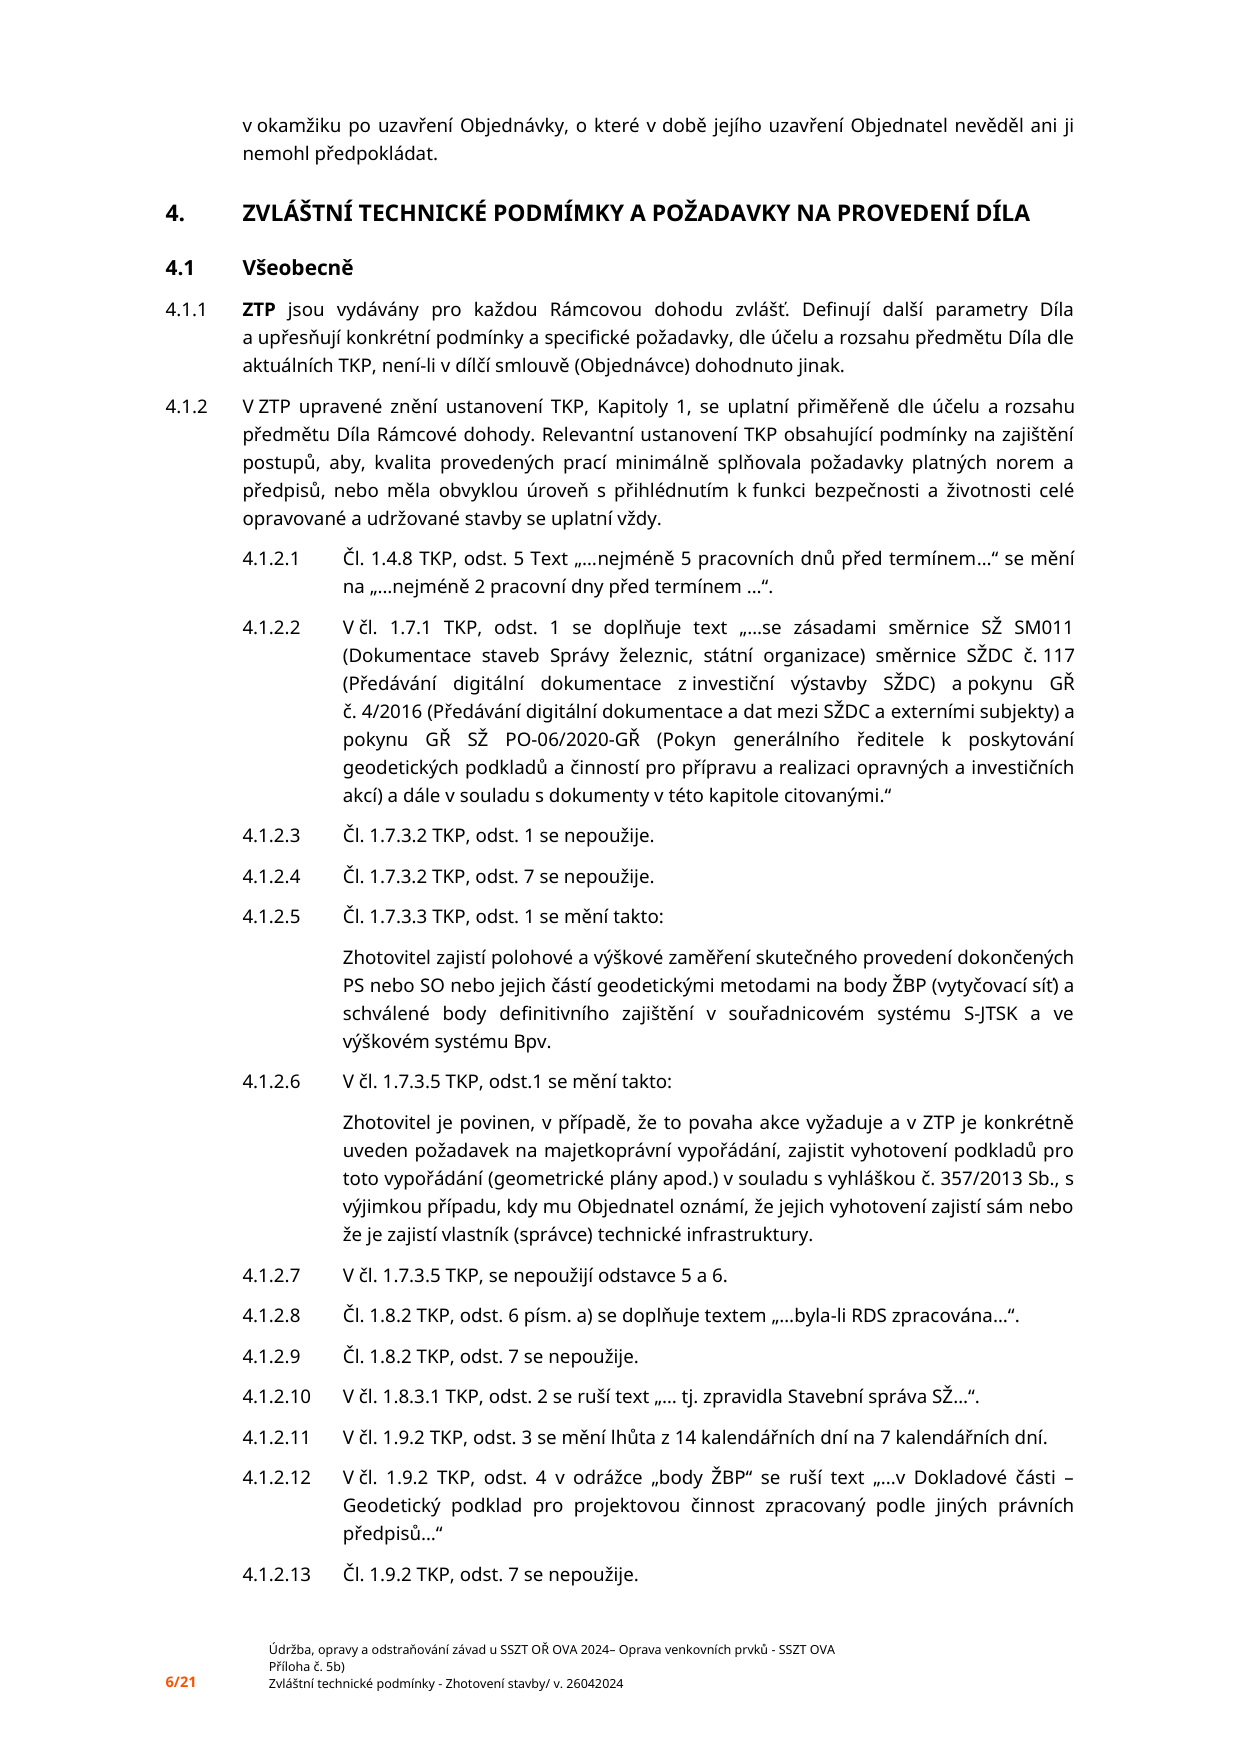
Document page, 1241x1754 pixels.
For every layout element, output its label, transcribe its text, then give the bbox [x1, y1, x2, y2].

text V čl. 1.9.2 TKP, odst. 4 v odrážce „body ŽBP“ se ruší text „...v Dokladové části – Geodetický podklad pro projektovou činnost zpracovaný podle jiných právních předpisů…“ [242, 1464, 1075, 1546]
text V ZTP upravené znění ustanovení TKP, Kapitoly 1, se uplatní přiměřeně dle účelu a rozsahu předmětu Díla Rámcové dohody. Relevantní ustanovení TKP obsahující podmínky na zajištění postupů, aby, kvalita provedených prací minimálně splňovala požadavky platných norem a předpisů, nebo měla obvyklou úroveň s přihlédnutím k funkci bezpečnosti a životnosti celé opravované a udržované stavby se uplatní vždy. [165, 393, 1075, 531]
text V čl. 1.8.3.1 TKP, odst. 2 se ruší text „… tj. zpravidla Stavební správa SŽ…“. [242, 1383, 1075, 1409]
text Čl. 1.7.3.2 TKP, odst. 1 se nepoužije. [242, 823, 1075, 848]
text Čl. 1.4.8 TKP, odst. 5 Text „…nejméně 5 pracovních dnů před termínem…“ se mění na „…nejméně 2 pracovní dny před termínem …“. [242, 546, 1075, 599]
text Čl. 1.9.2 TKP, odst. 7 se nepoužije. [242, 1561, 1075, 1587]
list Zhotovitel je povinen, v případě, že to povaha akce vyžaduje a v ZTP je konkrétně uveden požadavek na majetkoprávní vypořádání, zajistit vyhotovení podkladů pro toto vypořádání (geometrické plány apod.) v souladu s vyhláškou č. 357/2013 Sb., s výjimkou případu, kdy mu Objednatel oznámí, že jejich vyhotovení zajistí sám nebo že je zajistí vlastník (správce) technické infrastruktury. [343, 1109, 1075, 1247]
text Čl. 1.8.2 TKP, odst. 6 písm. a) se doplňuje textem „…byla-li RDS zpracována…“. [242, 1302, 1075, 1328]
text V čl. 1.7.1 TKP, odst. 1 se doplňuje text „…se zásadami směrnice SŽ SM011 (Dokumentace staveb Správy železnic, státní organizace) směrnice SŽDC č. 117 (Předávání digitální dokumentace z investiční výstavby SŽDC) a pokynu GŘ č. 4/2016 (Předávání digitální dokumentace a dat mezi SŽDC a externími subjekty) a pokynu GŘ SŽ PO-06/2020-GŘ (Pokyn generálního ředitele k poskytování geodetických podkladů a činností pro přípravu a realizaci opravných a investičních akcí) a dále v souladu s dokumenty v této kapitole citovanými.“ [242, 614, 1075, 808]
text V čl. 1.9.2 TKP, odst. 3 se mění lhůta z 14 kalendářních dní na 7 kalendářních dní. [242, 1424, 1075, 1449]
text Čl. 1.7.3.2 TKP, odst. 7 se nepoužije. [242, 863, 1075, 889]
text Čl. 1.8.2 TKP, odst. 7 se nepoužije. [242, 1343, 1075, 1368]
list Zhotovitel zajistí polohové a výškové zaměření skutečného provedení dokončených PS nebo SO nebo jejich částí geodetickými metodami na body ŽBP (vytyčovací síť) a schválené body definitivního zajištění v souřadnicovém systému S-JTSK a ve výškovém systému Bpv. [343, 944, 1075, 1054]
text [165, 112, 1075, 166]
text V čl. 1.7.3.5 TKP, se nepoužijí odstavce 5 a 6. [242, 1262, 1075, 1287]
text Zvláštní TECHNICKÉ podmímky a požadavky na PROVEDENÍ DÍLA [165, 197, 1075, 229]
text Čl. 1.7.3.3 TKP, odst. 1 se mění takto: [242, 904, 1075, 929]
text Všeobecně [165, 253, 1075, 281]
text V čl. 1.7.3.5 TKP, odst.1 se mění takto: [242, 1069, 1075, 1094]
text ZTP jsou vydávány pro každou Rámcovou dohodu zvlášť. Definují další parametry Díla a upřesňují konkrétní podmínky a specifické požadavky, dle účelu a rozsahu předmětu Díla dle aktuálních TKP, není-li v dílčí smlouvě (Objednávce) dohodnuto jinak. [165, 296, 1075, 378]
